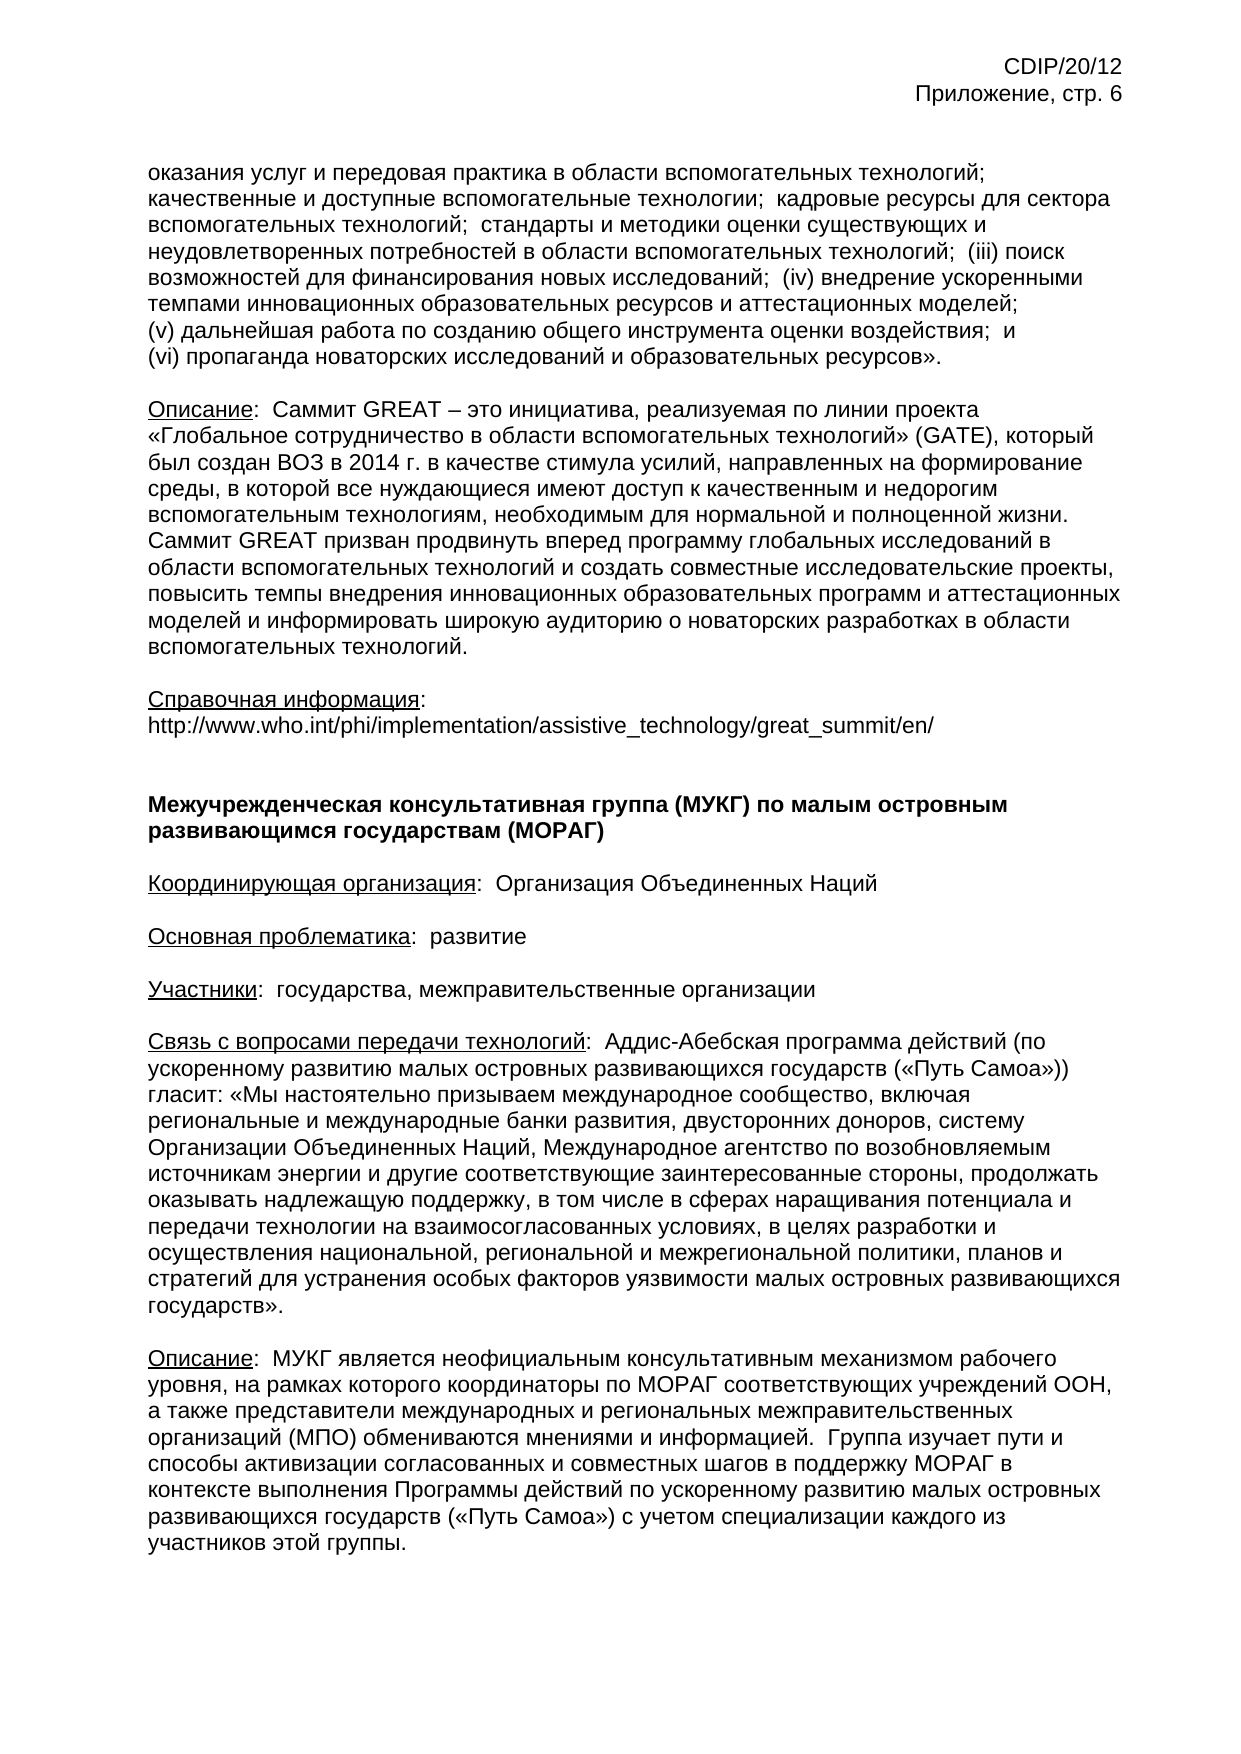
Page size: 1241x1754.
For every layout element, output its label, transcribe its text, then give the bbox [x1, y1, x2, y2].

text Описание: Саммит GREAT – это инициатива, реализуемая по линии проекта «Глобальное сотрудничество в области вспомогательных технологий» (GATE), который был создан ВОЗ в 2014 г. в качестве стимула усилий, направленных на формирование среды, в которой все нуждающиеся имеют доступ к качественным и недорогим вспомогательным технологиям, необходимым для нормальной и полноценной жизни. Саммит GREAT призван продвинуть вперед программу глобальных исследований в области вспомогательных технологий и создать совместные исследовательские проекты, повысить темпы внедрения инновационных образовательных программ и аттестационных моделей и информировать широкую аудиторию о новаторских разработках в области вспомогательных технологий. [148, 396, 1122, 659]
text Участники: государства, межправительственные организации [148, 976, 1122, 1002]
text Связь с вопросами передачи технологий: Аддис-Абебская программа действий (по ускоренному развитию малых островных развивающихся государств («Путь Самоа»)) гласит: «Мы настоятельно призываем международное сообщество, включая региональные и международные банки развития, двусторонних доноров, систему Организации Объединенных Наций, Международное агентство по возобновляемым источникам энергии и другие соответствующие заинтересованные стороны, продолжать оказывать надлежащую поддержку, в том числе в сферах наращивания потенциала и передачи технологии на взаимосогласованных условиях, в целях разработки и осуществления национальной, региональной и межрегиональной политики, планов и стратегий для устранения особых факторов уязвимости малых островных развивающихся государств». [148, 1028, 1122, 1318]
text Описание: МУКГ является неофициальным консультативным механизмом рабочего уровня, на рамках которого координаторы по МОРАГ соответствующих учреждений ООН, а также представители международных и региональных межправительственных организаций (МПО) обмениваются мнениями и информацией. Группа изучает пути и способы активизации согласованных и совместных шагов в поддержку МОРАГ в контексте выполнения Программы действий по ускоренному развитию малых островных развивающихся государств («Путь Самоа») с учетом специализации каждого из участников этой группы. [148, 1344, 1122, 1555]
text Межучрежденческая консультативная группа (МУКГ) по малым островным развивающимся государствам (МОРАГ) [148, 791, 1122, 844]
text Координирующая организация: Организация Объединенных Наций [148, 870, 1122, 896]
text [148, 158, 1122, 369]
text Справочная информация: http://www.who.int/phi/implementation/assistive_technology/great_summit/en/ [148, 686, 1122, 738]
text Основная проблематика: развитие [148, 923, 1122, 949]
